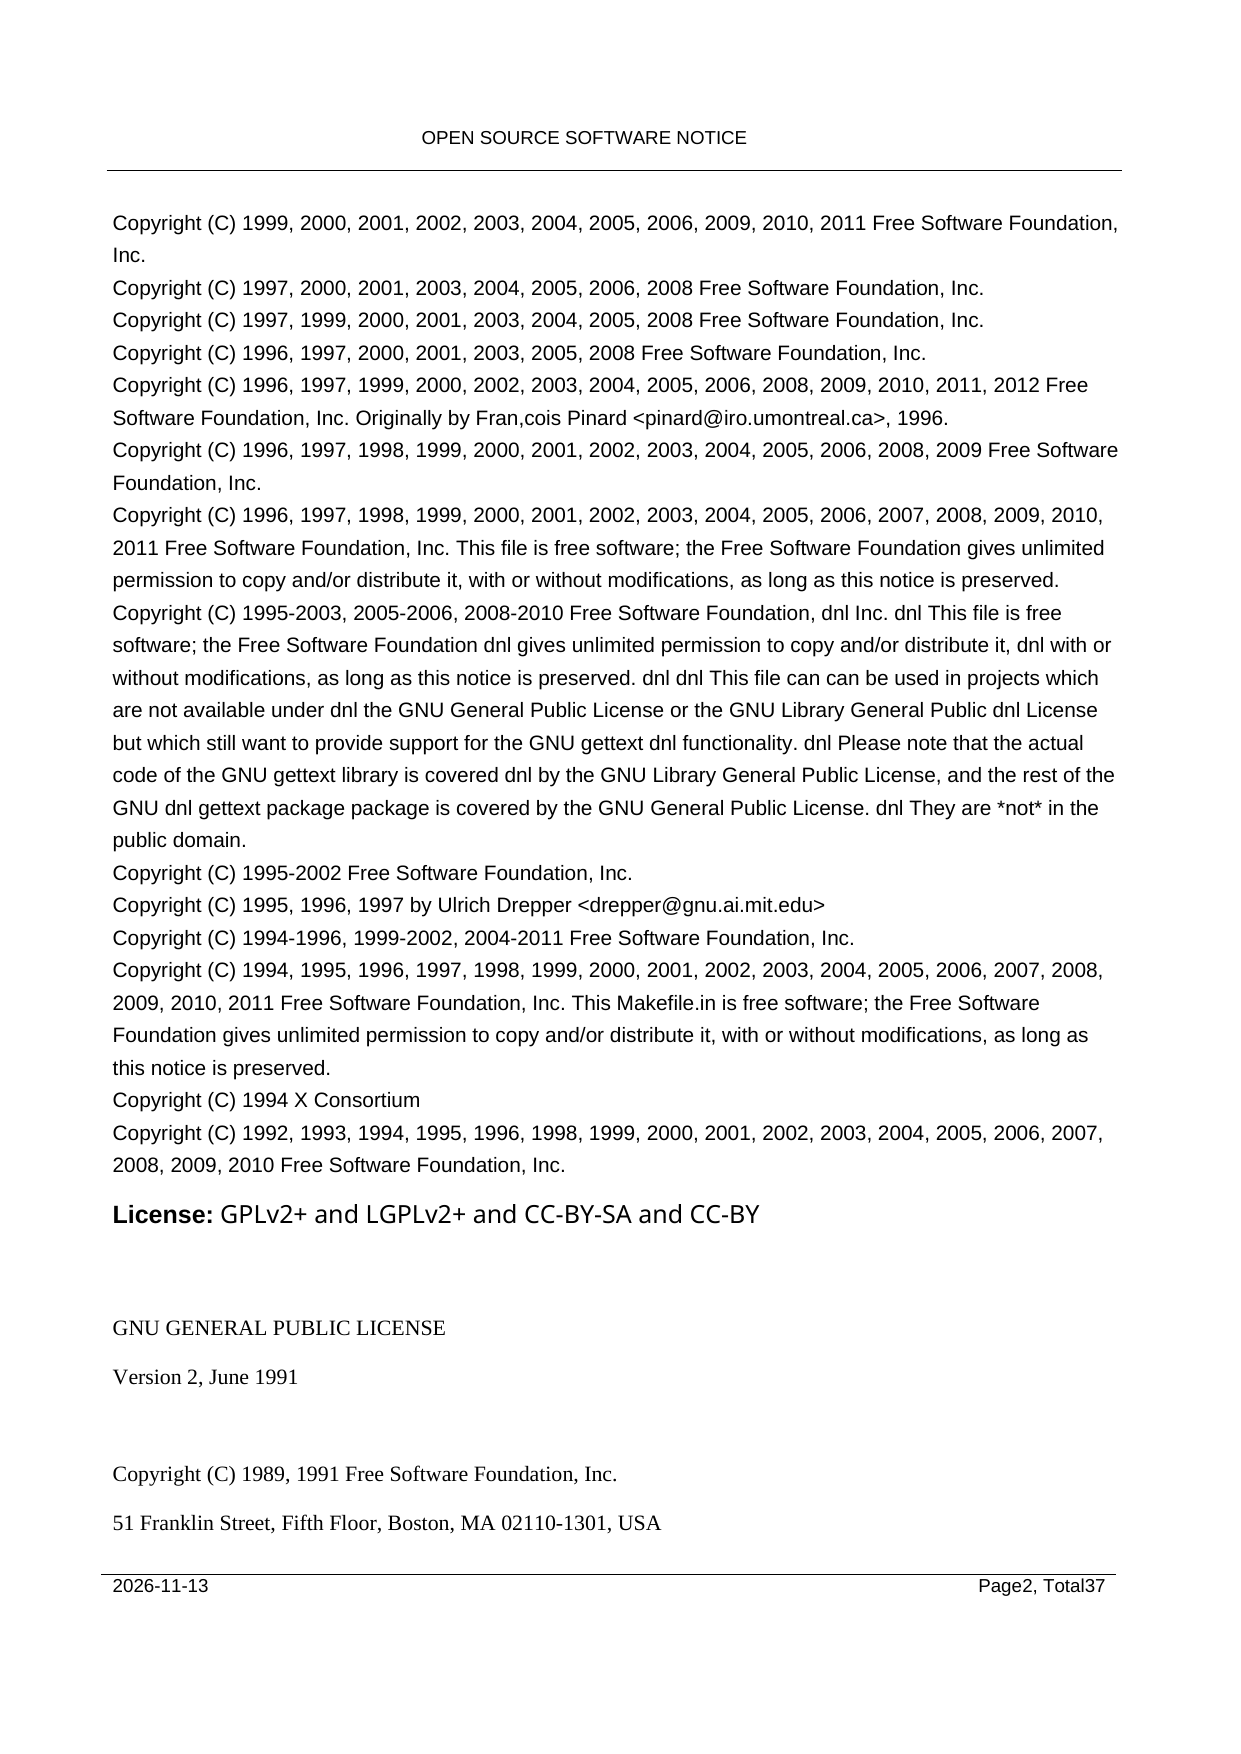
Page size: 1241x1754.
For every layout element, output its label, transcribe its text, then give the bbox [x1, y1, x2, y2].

text Copyright (C) 1996, 1997, 1998, 1999, 2000, 2001, 2002, 2003, 2004, 2005, 2006, 2007, 2008, 2009, 2010, 2011 Free Software Foundation, Inc. This file is free software; the Free Software Foundation gives unlimited permission to copy and/or distribute it, with or without modifications, as long as this notice is preserved. [112, 499, 1128, 596]
text Copyright (C) 1999, 2000, 2001, 2002, 2003, 2004, 2005, 2006, 2009, 2010, 2011 Free Software Foundation, Inc. [112, 206, 1128, 271]
text Copyright (C) 1994, 1995, 1996, 1997, 1998, 1999, 2000, 2001, 2002, 2003, 2004, 2005, 2006, 2007, 2008, 2009, 2010, 2011 Free Software Foundation, Inc. This Makefile.in is free software; the Free Software Foundation gives unlimited permission to copy and/or distribute it, with or without modifications, as long as this notice is preserved. [112, 954, 1128, 1084]
text Copyright (C) 1992, 1993, 1994, 1995, 1996, 1998, 1999, 2000, 2001, 2002, 2003, 2004, 2005, 2006, 2007, 2008, 2009, 2010 Free Software Foundation, Inc. [112, 1116, 1128, 1181]
text Copyright (C) 1996, 1997, 1998, 1999, 2000, 2001, 2002, 2003, 2004, 2005, 2006, 2008, 2009 Free Software Foundation, Inc. [112, 434, 1128, 499]
text Copyright (C) 1997, 1999, 2000, 2001, 2003, 2004, 2005, 2008 Free Software Foundation, Inc. [112, 304, 1128, 336]
text Copyright (C) 1996, 1997, 1999, 2000, 2002, 2003, 2004, 2005, 2006, 2008, 2009, 2010, 2011, 2012 Free Software Foundation, Inc. Originally by Fran,cois Pinard <pinard@iro.umontreal.ca>, 1996. [112, 369, 1128, 434]
text Copyright (C) 1994-1996, 1999-2002, 2004-2011 Free Software Foundation, Inc. [112, 921, 1128, 954]
text Copyright (C) 1995-2002 Free Software Foundation, Inc. [112, 856, 1128, 889]
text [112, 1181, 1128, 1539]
text Copyright (C) 1995, 1996, 1997 by Ulrich Drepper <drepper@gnu.ai.mit.edu> [112, 889, 1128, 921]
text Copyright (C) 1996, 1997, 2000, 2001, 2003, 2005, 2008 Free Software Foundation, Inc. [112, 336, 1128, 369]
text Copyright (C) 1995-2003, 2005-2006, 2008-2010 Free Software Foundation, dnl Inc. dnl This file is free software; the Free Software Foundation dnl gives unlimited permission to copy and/or distribute it, dnl with or without modifications, as long as this notice is preserved. dnl dnl This file can can be used in projects which are not available under dnl the GNU General Public License or the GNU Library General Public dnl License but which still want to provide support for the GNU gettext dnl functionality. dnl Please note that the actual code of the GNU gettext library is covered dnl by the GNU Library General Public License, and the rest of the GNU dnl gettext package package is covered by the GNU General Public License. dnl They are *not* in the public domain. [112, 596, 1128, 856]
text Copyright (C) 1997, 2000, 2001, 2003, 2004, 2005, 2006, 2008 Free Software Foundation, Inc. [112, 271, 1128, 304]
text Copyright (C) 1994 X Consortium [112, 1084, 1128, 1116]
